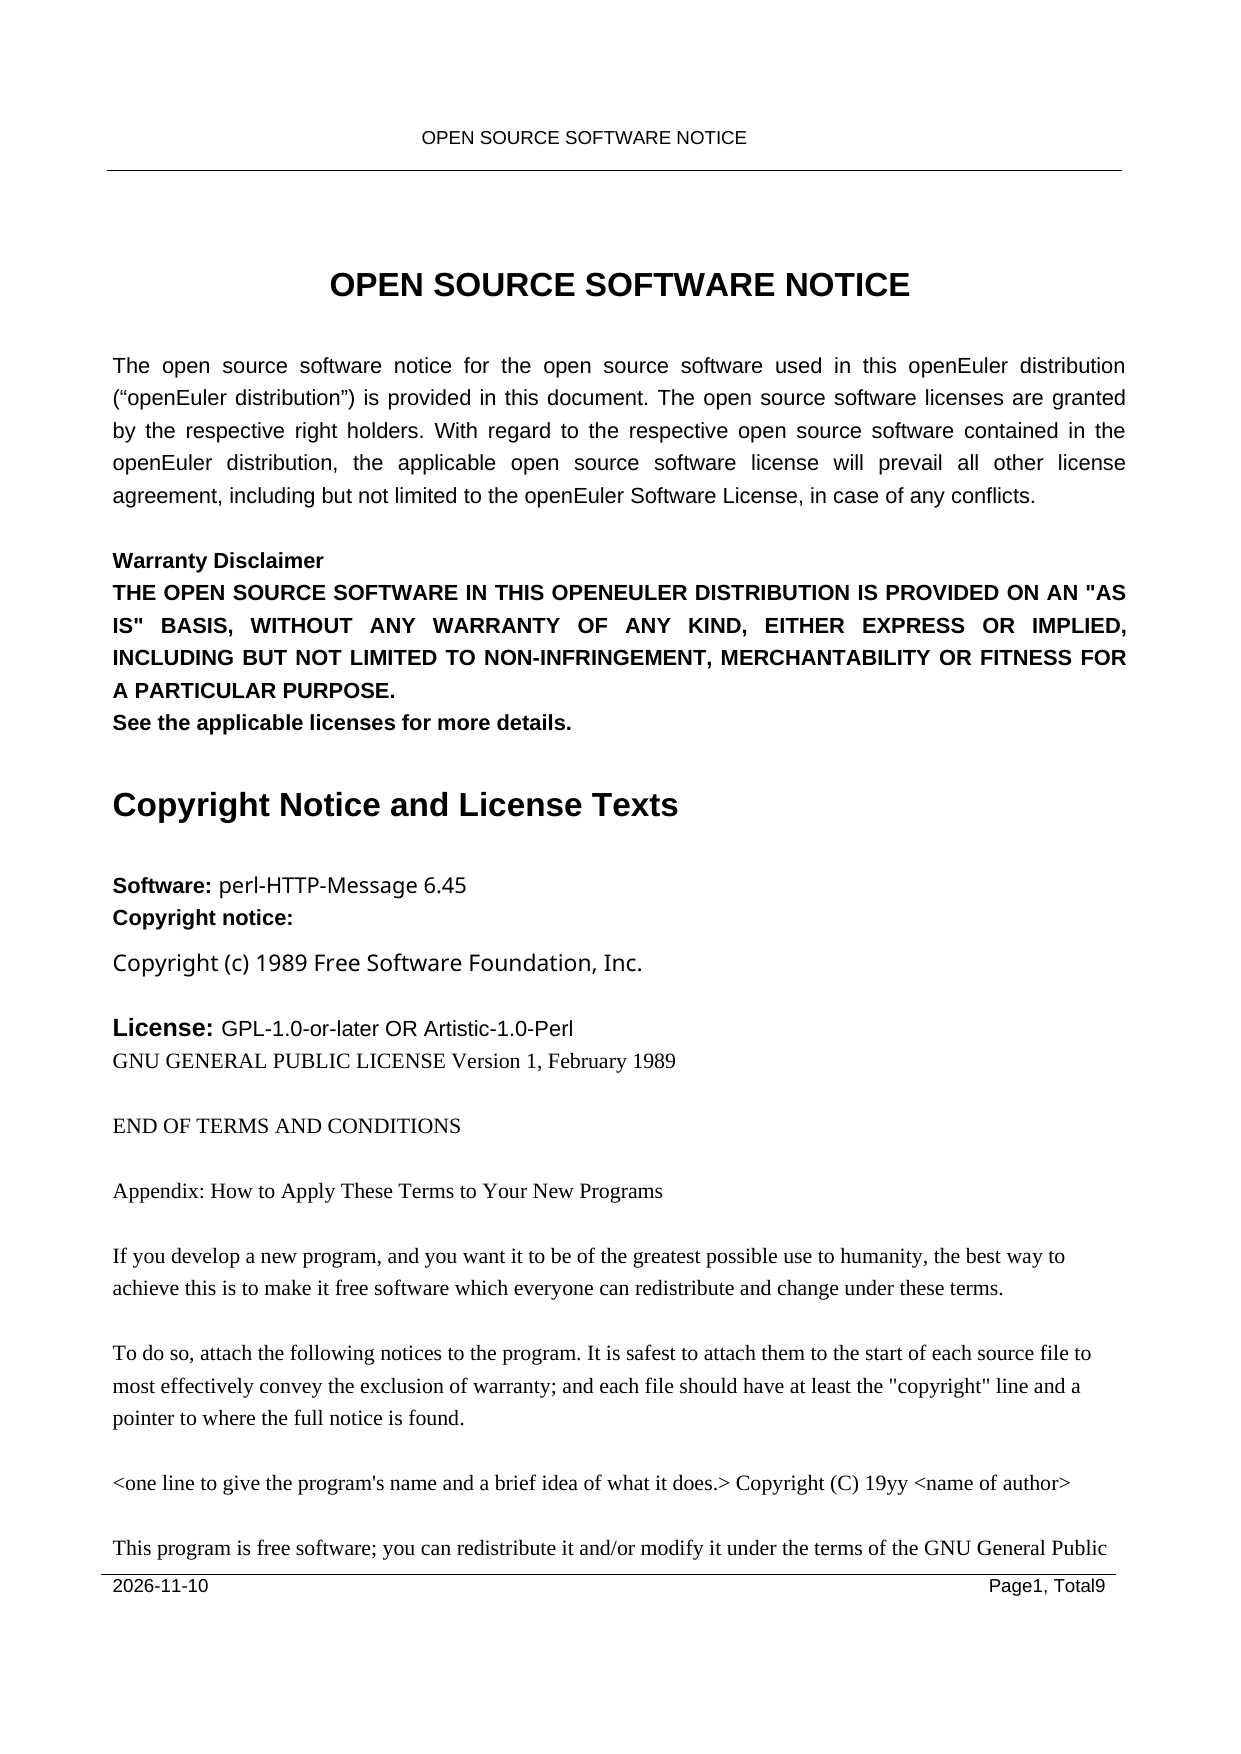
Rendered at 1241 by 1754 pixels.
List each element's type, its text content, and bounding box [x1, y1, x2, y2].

title Software: perl-HTTP-Message 6.45 [112, 869, 1128, 901]
text Copyright notice: [112, 901, 1128, 934]
text License: GPL-1.0-or-later OR Artistic-1.0-Perl [112, 1012, 1128, 1044]
text Warranty Disclaimer [112, 544, 1128, 576]
text Copyright Notice and License Texts [112, 771, 1128, 836]
text THE OPEN SOURCE SOFTWARE IN THIS OPENEULER DISTRIBUTION IS PROVIDED ON AN "AS IS" BASIS, WITHOUT ANY WARRANTY OF ANY KIND, EITHER EXPRESS OR IMPLIED, INCLUDING BUT NOT LIMITED TO NON-INFRINGEMENT, MERCHANTABILITY OR FITNESS FOR A PARTICULAR PURPOSE. See the applicable licenses for more details. [112, 576, 1128, 739]
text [112, 1044, 1128, 1564]
text OPEN SOURCE SOFTWARE NOTICE [112, 251, 1128, 316]
text Copyright (c) 1989 Free Software Foundation, Inc. [112, 947, 1128, 1012]
text The open source software notice for the open source software used in this openEuler distribution (“openEuler distribution”) is provided in this document. The open source software licenses are granted by the respective right holders. With regard to the respective open source software contained in the openEuler distribution, the applicable open source software license will prevail all other license agreement, including but not limited to the openEuler Software License, in case of any conflicts. [112, 349, 1128, 511]
